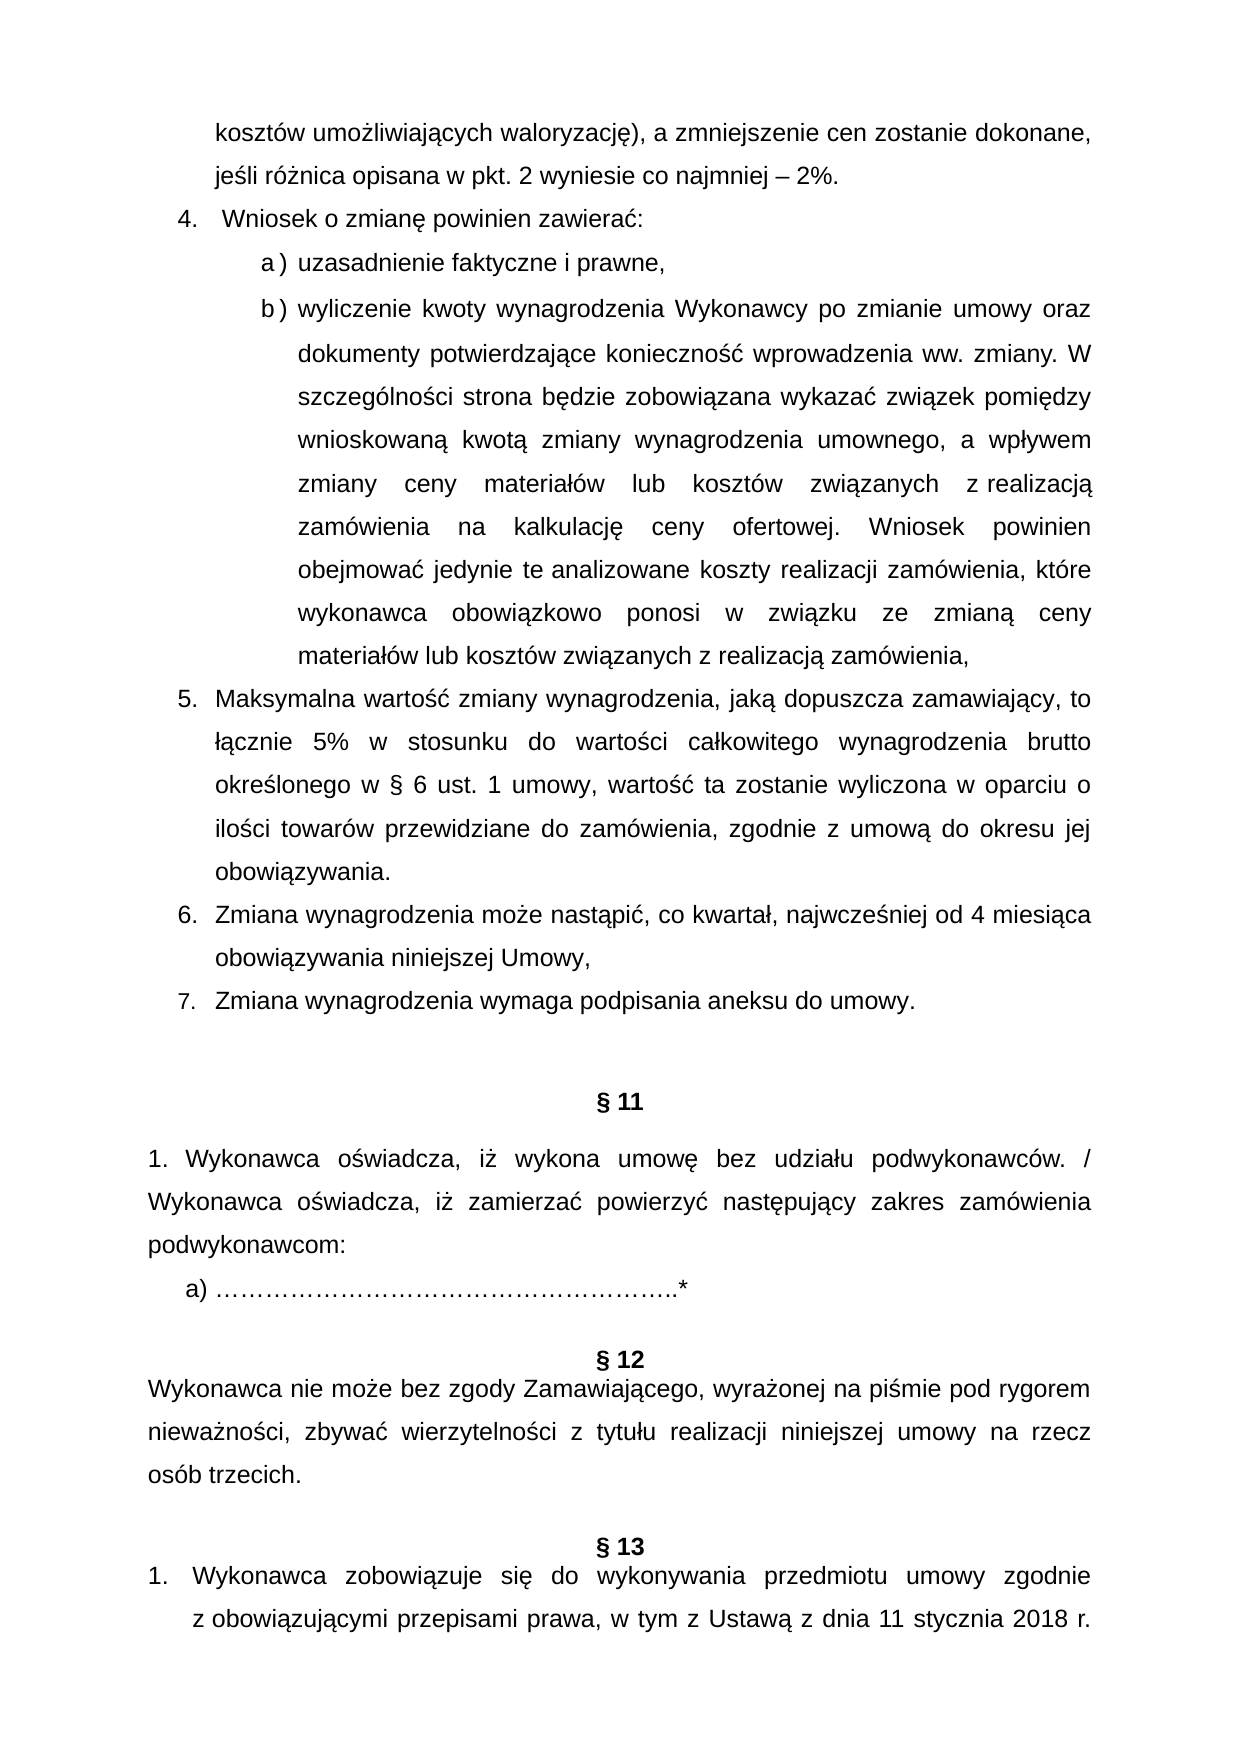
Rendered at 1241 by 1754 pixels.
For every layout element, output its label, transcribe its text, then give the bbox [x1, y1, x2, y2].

text § 12 [148, 1345, 1092, 1374]
text Wykonawca nie może bez zgody Zamawiającego, wyrażonej na piśmie pod rygorem nieważności, zbywać wierzytelności z tytułu realizacji niniejszej umowy na rzecz osób trzecich. [148, 1374, 1092, 1489]
list Wniosek o zmianę powinien zawierać: [177, 204, 1092, 233]
text § 13 [148, 1532, 1092, 1561]
list Zmiana wynagrodzenia może nastąpić, co kwartał, najwcześniej od 4 miesiąca obowiązywania niniejszej Umowy, [177, 900, 1092, 972]
list uzasadnienie faktyczne i prawne, [260, 247, 1092, 278]
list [177, 118, 1092, 190]
text a) ………………………………………………..* [148, 1273, 1092, 1302]
text § 11 [148, 1087, 1092, 1115]
list wyliczenie kwoty wynagrodzenia Wykonawcy po zmianie umowy oraz dokumenty potwierdzające konieczność wprowadzenia ww. zmiany. W szczególności strona będzie zobowiązana wykazać związek pomiędzy wnioskowaną kwotą zmiany wynagrodzenia umownego, a wpływem zmiany ceny materiałów lub kosztów związanych z realizacją zamówienia na kalkulację ceny ofertowej. Wniosek powinien obejmować jedynie te analizowane koszty realizacji zamówienia, które wykonawca obowiązkowo ponosi w związku ze zmianą ceny materiałów lub kosztów związanych z realizacją zamówienia, [260, 294, 1092, 670]
text 1. Wykonawca oświadcza, iż wykona umowę bez udziału podwykonawców. / Wykonawca oświadcza, iż zamierzać powierzyć następujący zakres zamówienia podwykonawcom: [148, 1144, 1092, 1259]
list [148, 1561, 1092, 1633]
list Maksymalna wartość zmiany wynagrodzenia, jaką dopuszcza zamawiający, to łącznie 5% w stosunku do wartości całkowitego wynagrodzenia brutto określonego w § 6 ust. 1 umowy, wartość ta zostanie wyliczona w oparciu o ilości towarów przewidziane do zamówienia, zgodnie z umową do okresu jej obowiązywania. [177, 684, 1092, 885]
list Zmiana wynagrodzenia wymaga podpisania aneksu do umowy. [177, 986, 1092, 1015]
